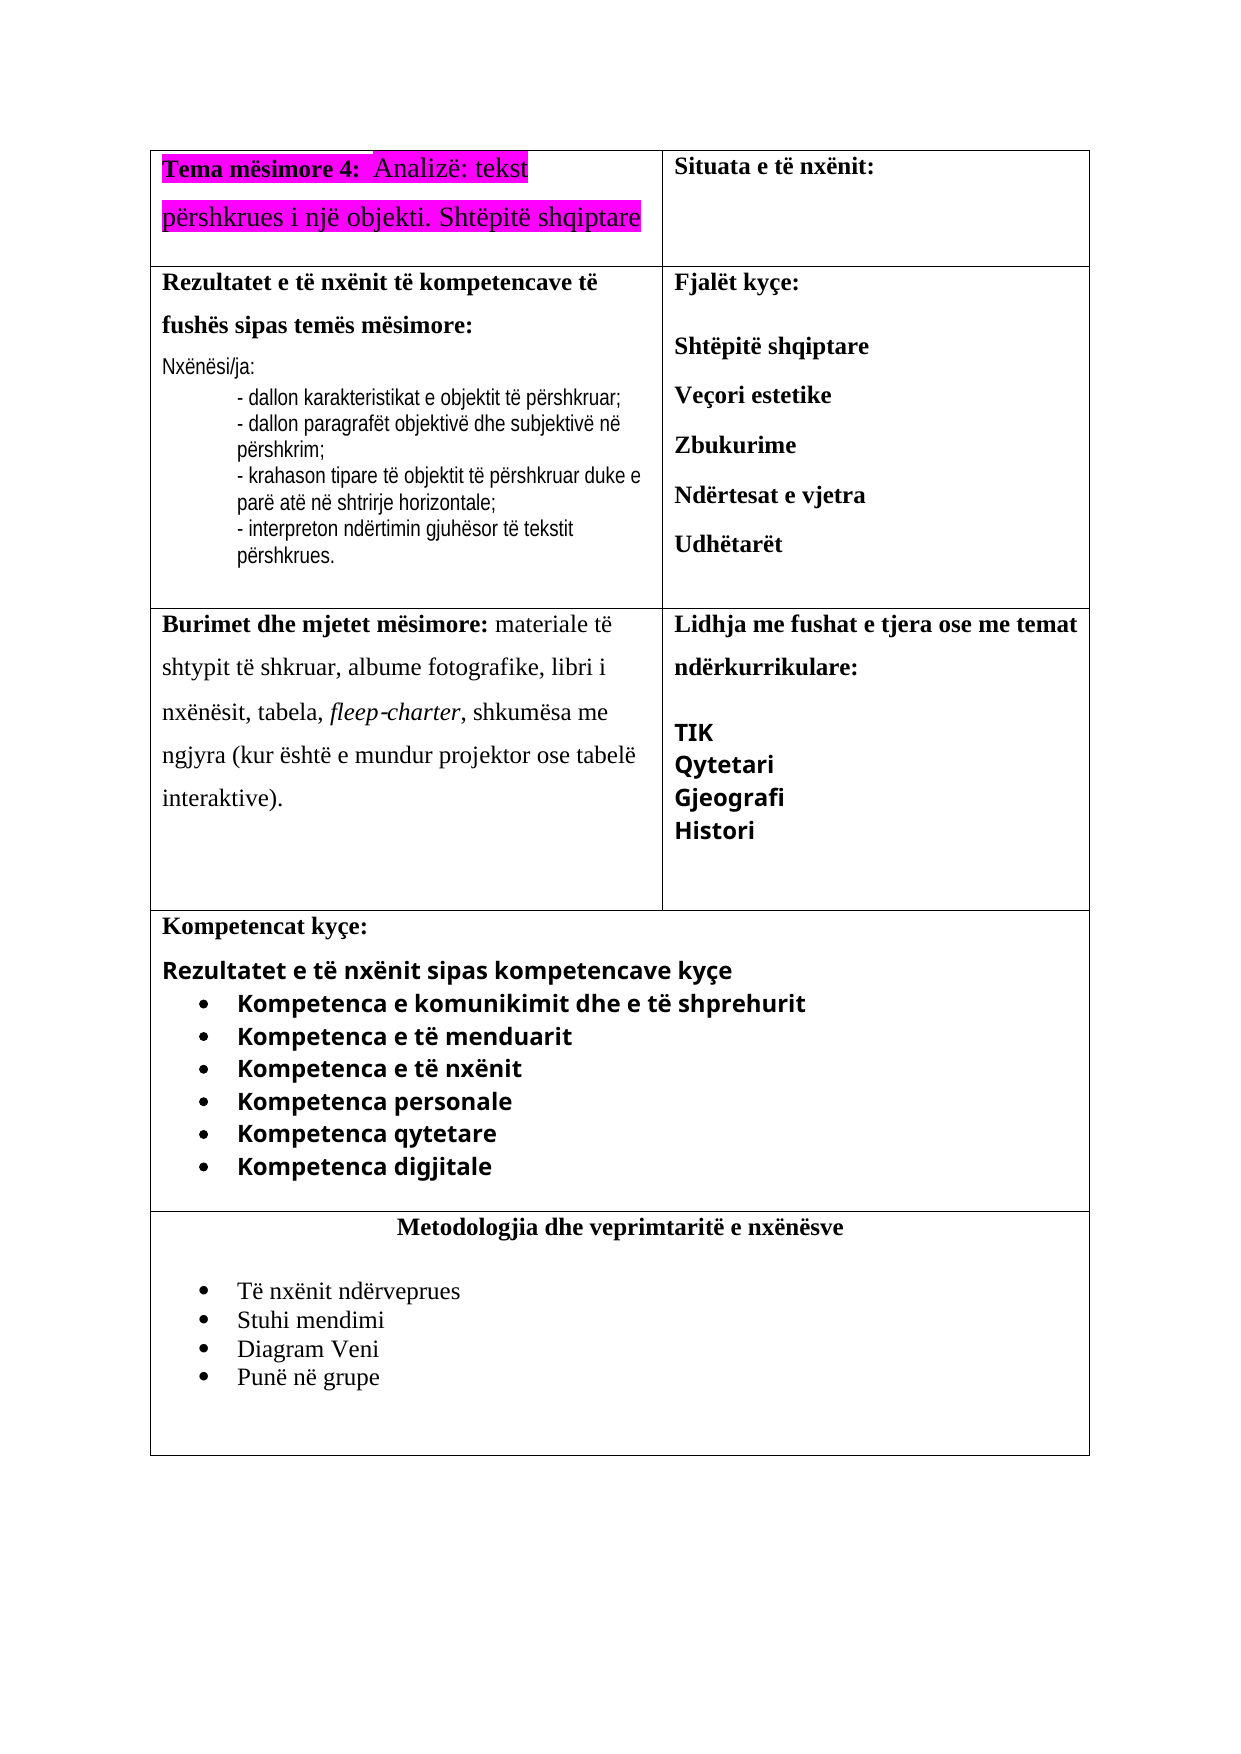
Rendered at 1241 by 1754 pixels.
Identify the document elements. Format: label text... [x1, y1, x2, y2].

table_cell Burimet dhe mjetet mësimore: materiale të shtypit të shkruar, albume fotografike, libri i nxënësit, tabela, fleep‐charter, shkumësa me ngjyra (kur është e mundur projektor ose tabelë interaktive). [151, 609, 662, 910]
table_cell Fjalët kyçe: Shtëpitë shqiptare Veçori estetike Zbukurime Ndërtesat e vjetra Udhëtarët [663, 267, 1089, 608]
table_cell Lidhja me fushat e tjera ose me temat ndërkurrikulare: TIK Qytetari Gjeografi Histori [663, 609, 1089, 910]
table_cell Metodologjia dhe veprimtaritë e nxënësve Të nxënit ndërveprues Stuhi mendimi Diagram Veni Punë në grupe [151, 1212, 1089, 1455]
table_cell Situata e të nxënit: [663, 151, 1089, 266]
table_cell Kompetencat kyçe: Rezultatet e të nxënit sipas kompetencave kyçe Kompetenca e komunikimit dhe e të shprehurit Kompetenca e të menduarit Kompetenca e të nxënit Kompetenca personale Kompetenca qytetare Kompetenca digjitale [151, 911, 1089, 1211]
table_cell Tema mësimore 4: Analizë: tekst përshkrues i një objekti. Shtëpitë shqiptare [151, 151, 662, 266]
table_cell Rezultatet e të nxënit të kompetencave të fushës sipas temës mësimore: Nxënësi/ja: - dallon karakteristikat e objektit të përshkruar; - dallon paragrafët objektivë dhe subjektivë në përshkrim; - krahason tipare të objektit të përshkruar duke e parë atë në shtrirje horizontale; - interpreton ndërtimin gjuhësor të tekstit përshkrues. [151, 267, 662, 608]
